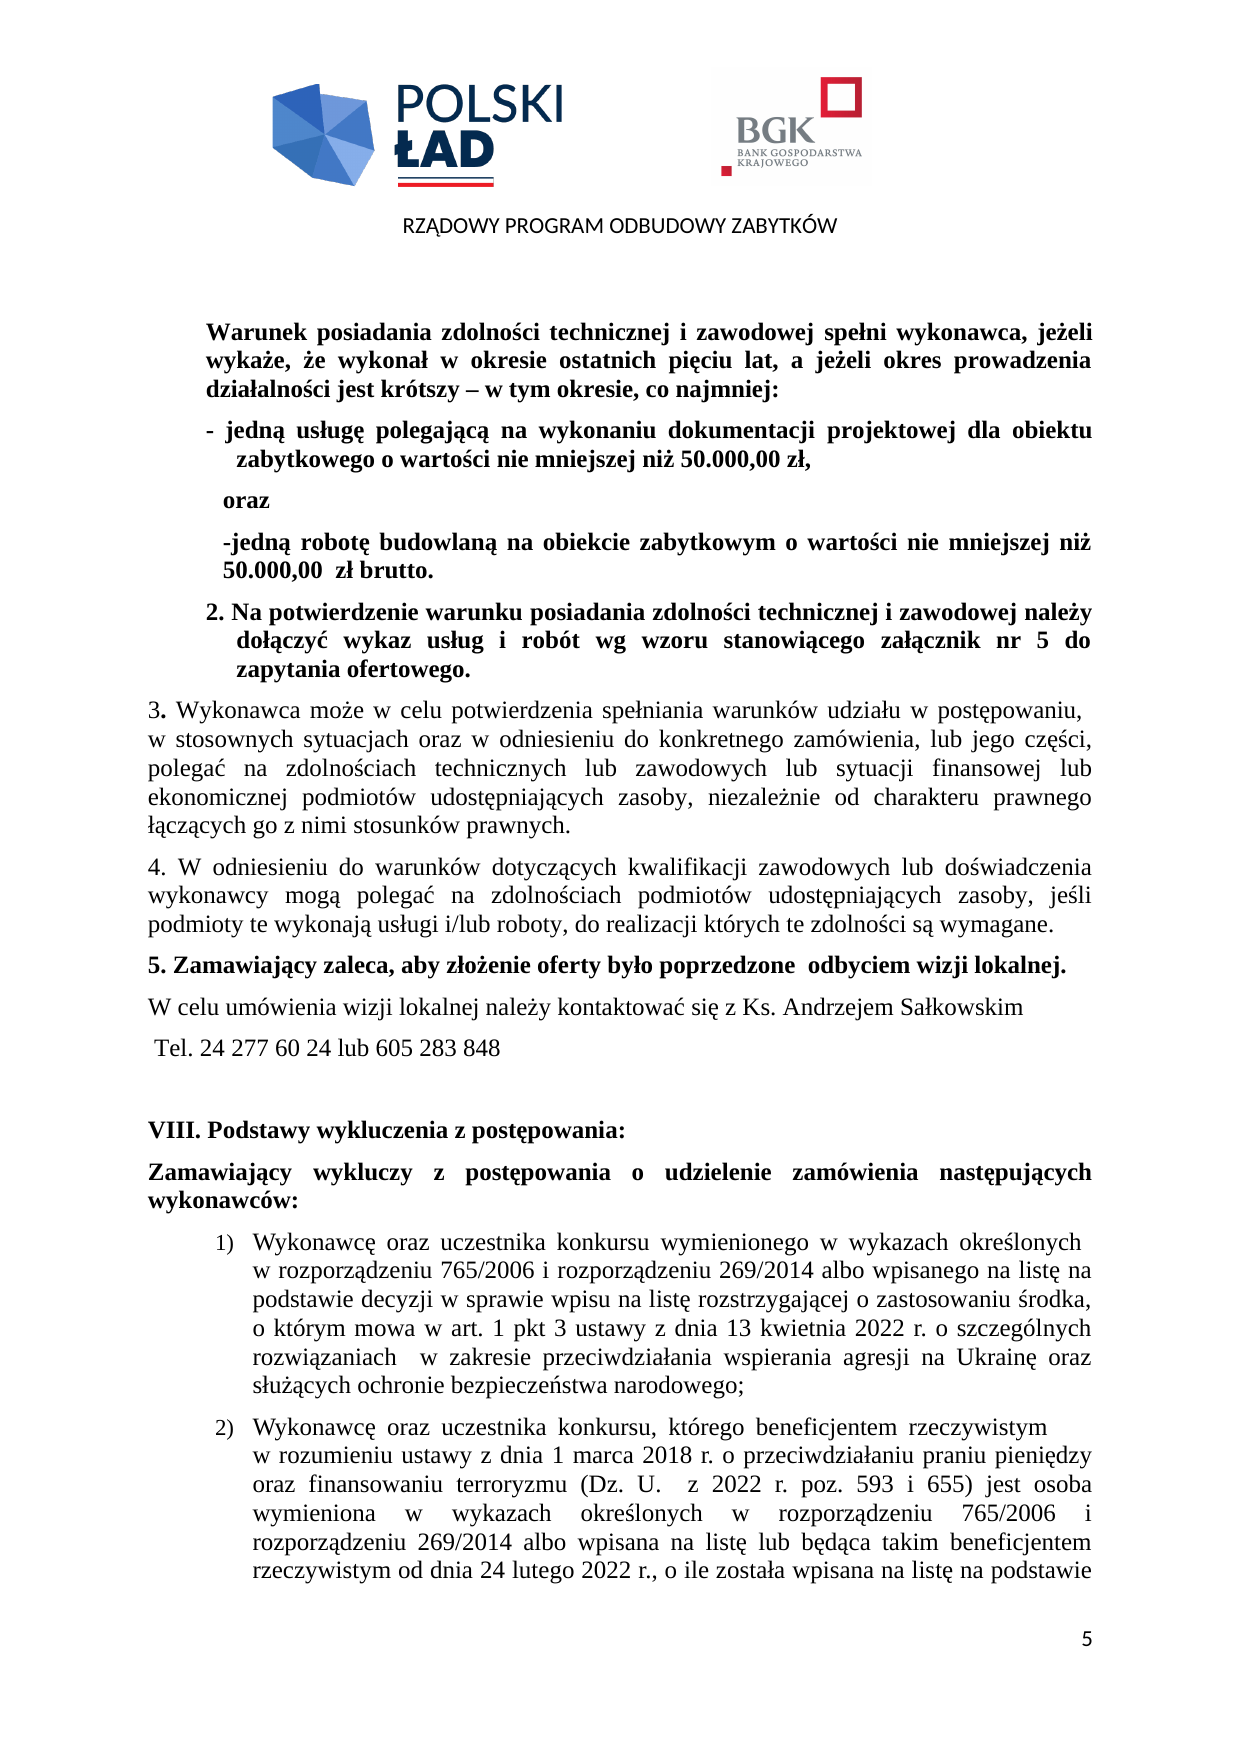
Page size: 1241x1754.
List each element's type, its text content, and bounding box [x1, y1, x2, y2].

list Wykonawcę oraz uczestnika konkursu wymienionego w wykazach określonych w rozporządzeniu 765/2006 i rozporządzeniu 269/2014 albo wpisanego na listę na podstawie decyzji w sprawie wpisu na listę rozstrzygającej o zastosowaniu środka, o którym mowa w art. 1 pkt 3 ustawy z dnia 13 kwietnia 2022 r. o szczególnych rozwiązaniach w zakresie przeciwdziałania wspierania agresji na Ukrainę oraz służących ochronie bezpieczeństwa narodowego; [215, 1227, 1093, 1399]
text Tel. 24 277 60 24 lub 605 283 848 [148, 1033, 1093, 1062]
text 5. Zamawiający zaleca, aby złożenie oferty było poprzedzone odbyciem wizji lokalnej. [148, 951, 1093, 979]
picture [272, 84, 562, 187]
text Warunek posiadania zdolności technicznej i zawodowej spełni wykonawca, jeżeli wykaże, że wykonał w okresie ostatnich pięciu lat, a jeżeli okres prowadzenia działalności jest krótszy – w tym okresie, co najmniej: [206, 317, 1093, 403]
picture [711, 67, 872, 186]
text Zamawiający wykluczy z postępowania o udzielenie zamówienia następujących wykonawców: [148, 1157, 1093, 1214]
text W celu umówienia wizji lokalnej należy kontaktować się z Ks. Andrzejem Sałkowskim [148, 992, 1093, 1021]
text 4. W odniesieniu do warunków dotyczących kwalifikacji zawodowych lub doświadczenia wykonawcy mogą polegać na zdolnościach podmiotów udostępniających zasoby, jeśli podmioty te wykonają usługi i/lub roboty, do realizacji których te zdolności są wymagane. [148, 852, 1093, 938]
text -jedną robotę budowlaną na obiekcie zabytkowym o wartości nie mniejszej niż 50.000,00 zł brutto. [223, 527, 1093, 584]
text VIII. Podstawy wykluczenia z postępowania: [148, 1116, 1093, 1144]
text 3. Wykonawca może w celu potwierdzenia spełniania warunków udziału w postępowaniu, w stosownych sytuacjach oraz w odniesieniu do konkretnego zamówienia, lub jego części, polegać na zdolnościach technicznych lub zawodowych lub sytuacji finansowej lub ekonomicznej podmiotów udostępniających zasoby, niezależnie od charakteru prawnego łączących go z nimi stosunków prawnych. [148, 696, 1093, 839]
text - jedną usługę polegającą na wykonaniu dokumentacji projektowej dla obiektu zabytkowego o wartości nie mniejszej niż 50.000,00 zł, [206, 416, 1093, 473]
text oraz [223, 486, 1093, 514]
text 2. Na potwierdzenie warunku posiadania zdolności technicznej i zawodowej należy dołączyć wykaz usług i robót wg wzoru stanowiącego załącznik nr 5 do zapytania ofertowego. [206, 597, 1093, 683]
